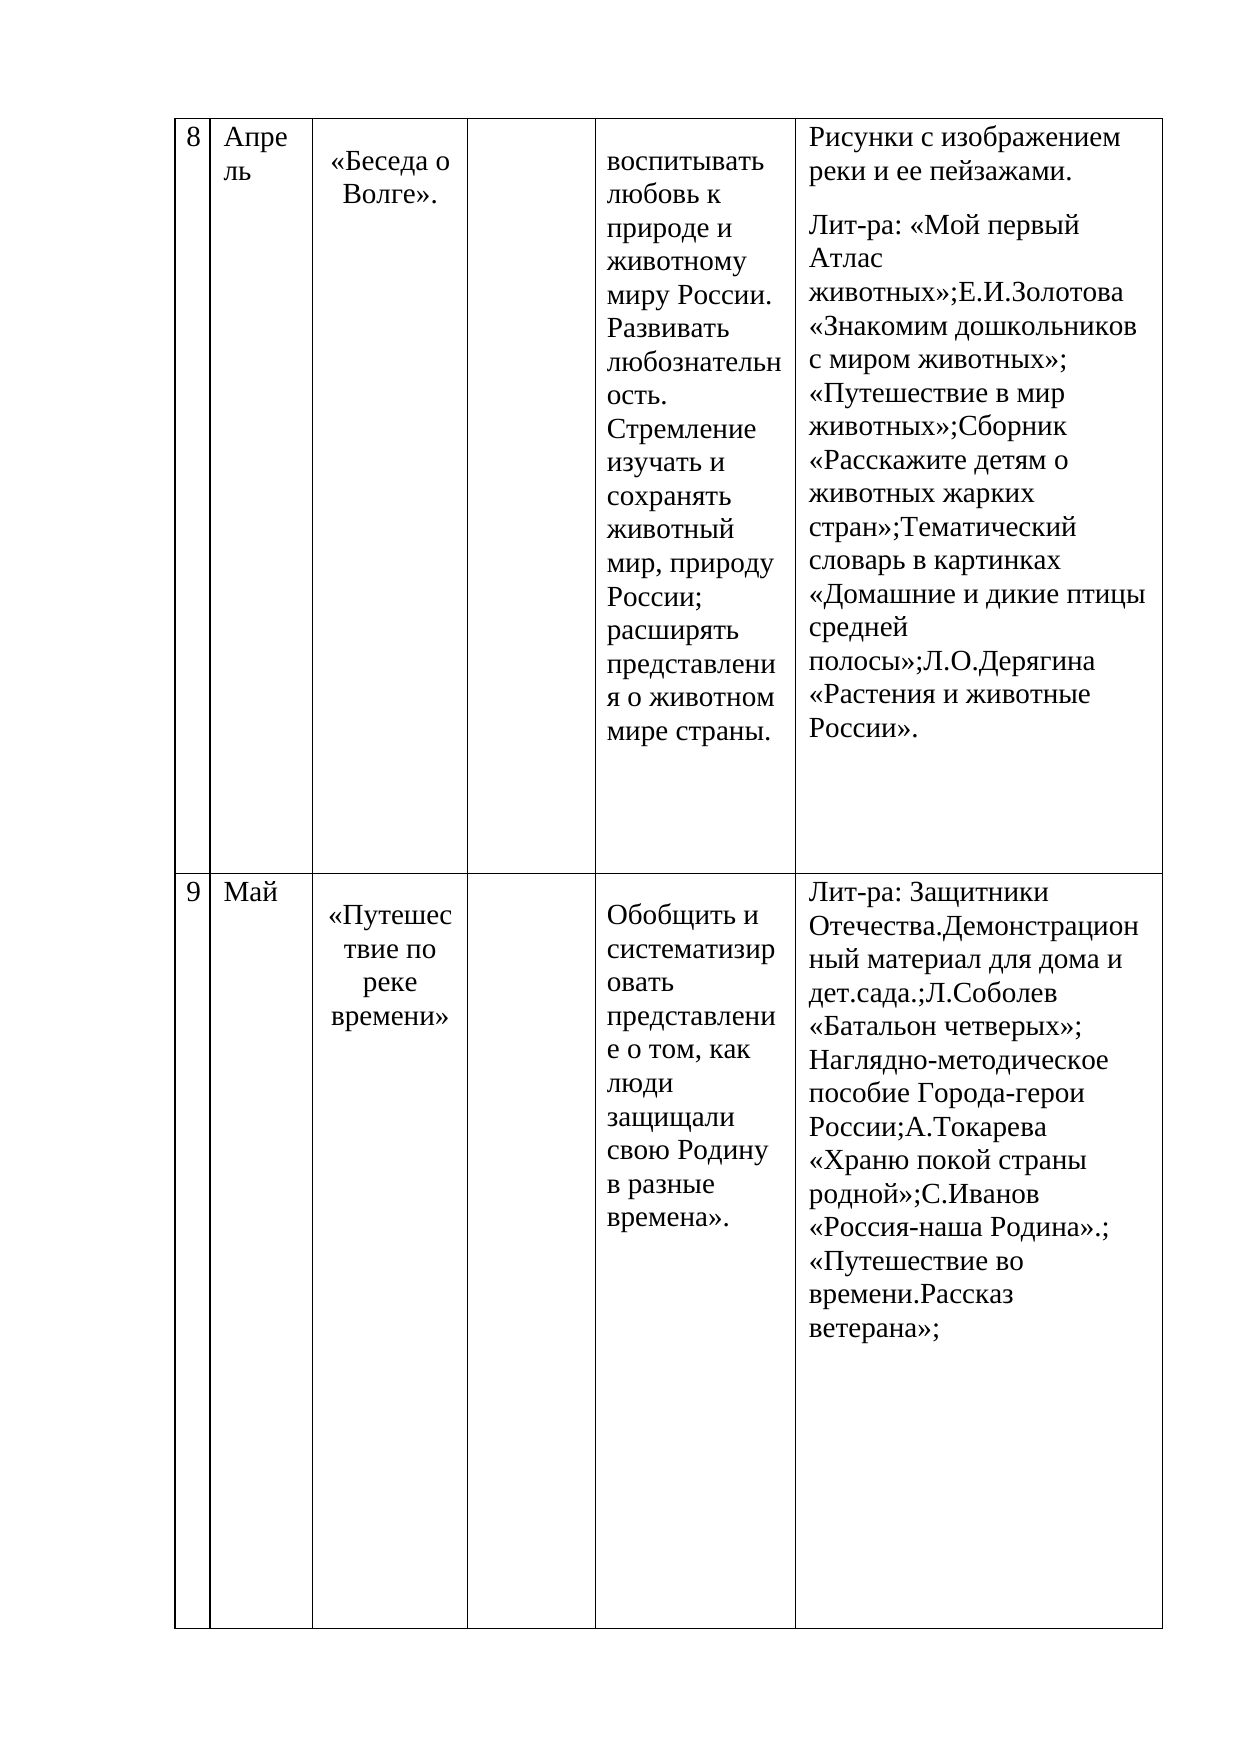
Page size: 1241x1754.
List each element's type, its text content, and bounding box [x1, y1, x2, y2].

table_cell Апрель [211, 119, 312, 873]
table_cell [468, 874, 595, 1628]
table_cell 9 [176, 874, 209, 1628]
table_cell «Путешествие по реке времени» [313, 874, 467, 1628]
table_cell Май [211, 874, 312, 1628]
table_cell Обобщить и систематизировать представление о том, как люди защищали свою Родину в разные времена». [596, 874, 795, 1628]
table_cell 8 [176, 119, 209, 873]
table_cell воспитывать любовь к природе и животному миру России. Развивать любознательность. Стремление изучать и сохранять животный мир, природу России; расширять представления о животном мире страны. [596, 119, 795, 873]
table_cell Лит-ра: Защитники Отечества.Демонстрационный материал для дома и дет.сада.;Л.Соболев «Батальон четверых»; Наглядно-методическое пособие Города-герои России;А.Токарева «Храню покой страны родной»;С.Иванов «Россия-наша Родина».; «Путешествие во времени.Рассказ ветерана»; [796, 874, 1162, 1628]
table_cell «Беседа о Волге». [313, 119, 467, 873]
table_cell Рисунки с изображением реки и ее пейзажами. Лит-ра: «Мой первый Атлас животных»;Е.И.Золотова «Знакомим дошкольников с миром животных»; «Путешествие в мир животных»;Сборник «Расскажите детям о животных жарких стран»;Тематический словарь в картинках «Домашние и дикие птицы средней полосы»;Л.О.Дерягина «Растения и животные России». [796, 119, 1162, 873]
table_cell [468, 119, 595, 873]
